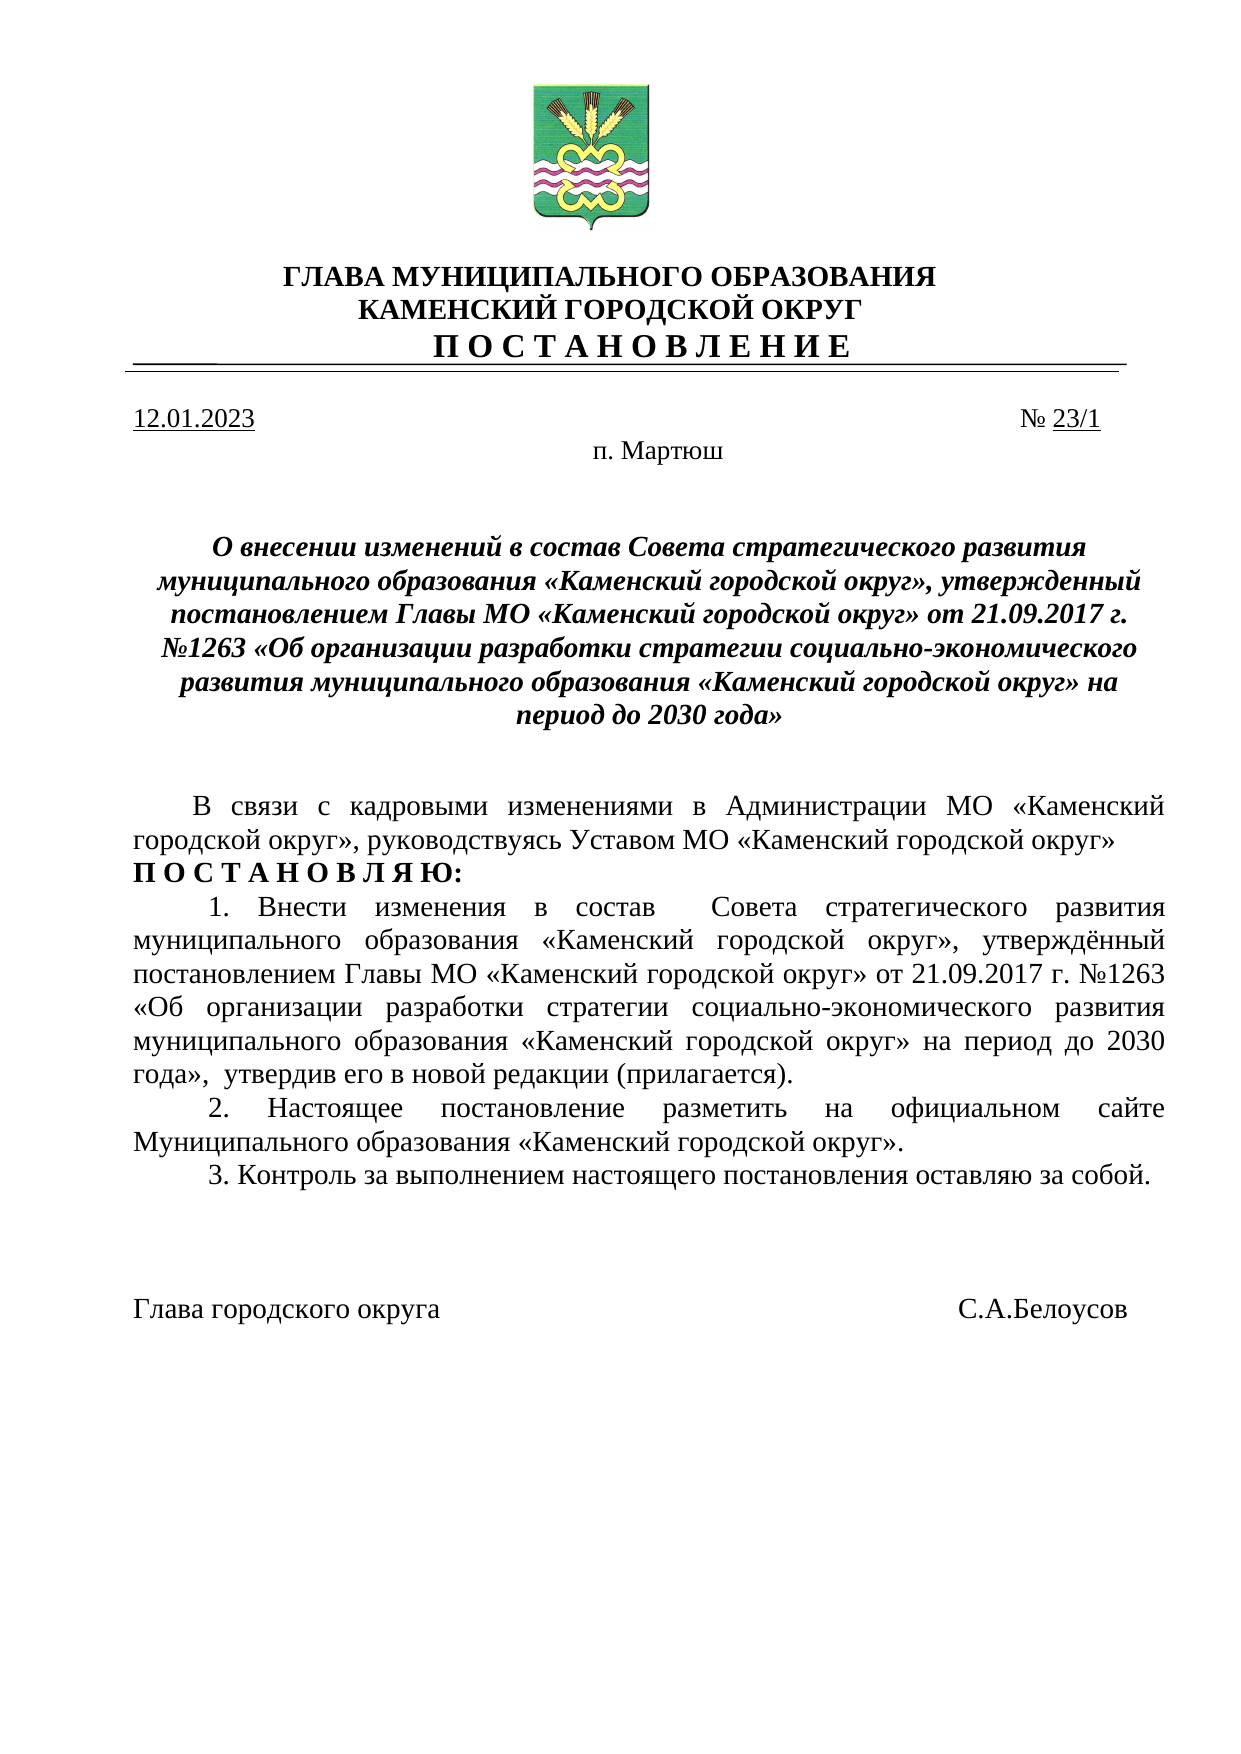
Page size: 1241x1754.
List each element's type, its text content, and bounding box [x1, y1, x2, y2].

text 3. Контроль за выполнением настоящего постановления оставляю за собой. [133, 1157, 1166, 1191]
text 12.01.2023 № 23/1 [133, 403, 1183, 434]
text ГЛАВА МУНИЦИПАЛЬНОГО ОБРАЗОВАНИЯ [133, 259, 1166, 292]
title О внесении изменений в состав Совета стратегического развития муниципального образования «Каменский городской округ», утвержденный постановлением Главы МО «Каменский городской округ» от 21.09.2017 г. №1263 «Об организации разработки стратегии социально-экономического развития муниципального образования «Каменский городской округ» на период до 2030 года» [133, 529, 1166, 731]
text В связи с кадровыми изменениями в Администрации МО «Каменский городской округ», руководствуясь Уставом МО «Каменский городской округ» [133, 788, 1166, 855]
text КАМЕНСКИЙ ГОРОДСКОЙ ОКРУГ [133, 292, 1166, 326]
text п. Мартюш [133, 434, 1183, 465]
text П О С Т А Н О В Л Я Ю: [133, 855, 1166, 889]
picture [532, 83, 653, 231]
text 2. Настоящее постановление разметить на официальном сайте Муниципального образования «Каменский городской округ». [133, 1090, 1166, 1157]
text П О С Т А Н О В Л Е Н И Е [133, 326, 1166, 364]
text 1. Внести изменения в состав Совета стратегического развития муниципального образования «Каменский городской округ», утверждённый постановлением Главы МО «Каменский городской округ» от 21.09.2017 г. №1263 «Об организации разработки стратегии социально-экономического развития муниципального образования «Каменский городской округ» на период до 2030 года», утвердив его в новой редакции (прилагается). [133, 889, 1166, 1090]
text Глава городского округа С.А.Белоусов [133, 1291, 1166, 1325]
